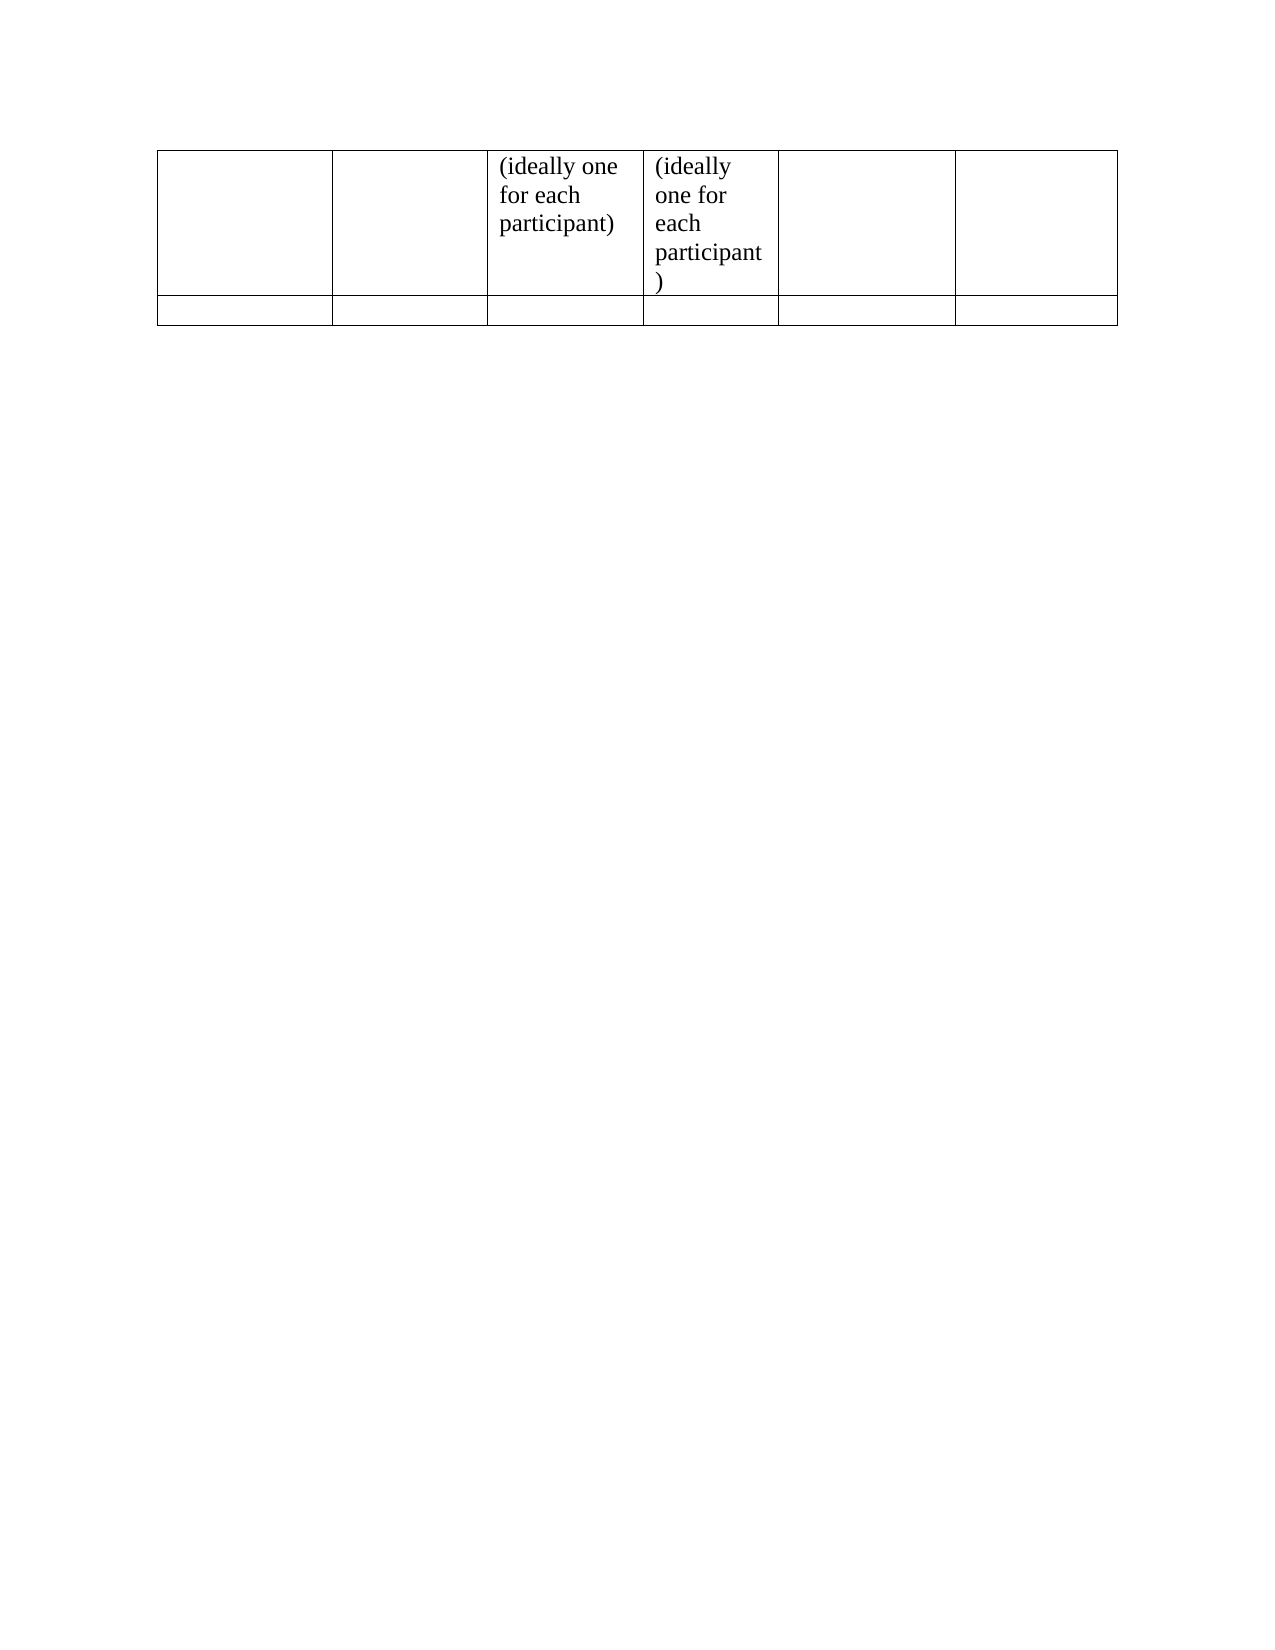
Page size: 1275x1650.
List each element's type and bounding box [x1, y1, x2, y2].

table_cell [158, 151, 332, 295]
table_cell [956, 151, 1117, 295]
table_cell [158, 296, 332, 324]
table_cell [488, 296, 643, 324]
table_cell [644, 151, 778, 295]
table_cell [644, 296, 778, 324]
table_cell [333, 151, 487, 295]
table_cell [488, 151, 643, 295]
table_cell [779, 151, 955, 295]
table_cell [333, 296, 487, 324]
table_cell [779, 296, 955, 324]
table_cell [956, 296, 1117, 324]
